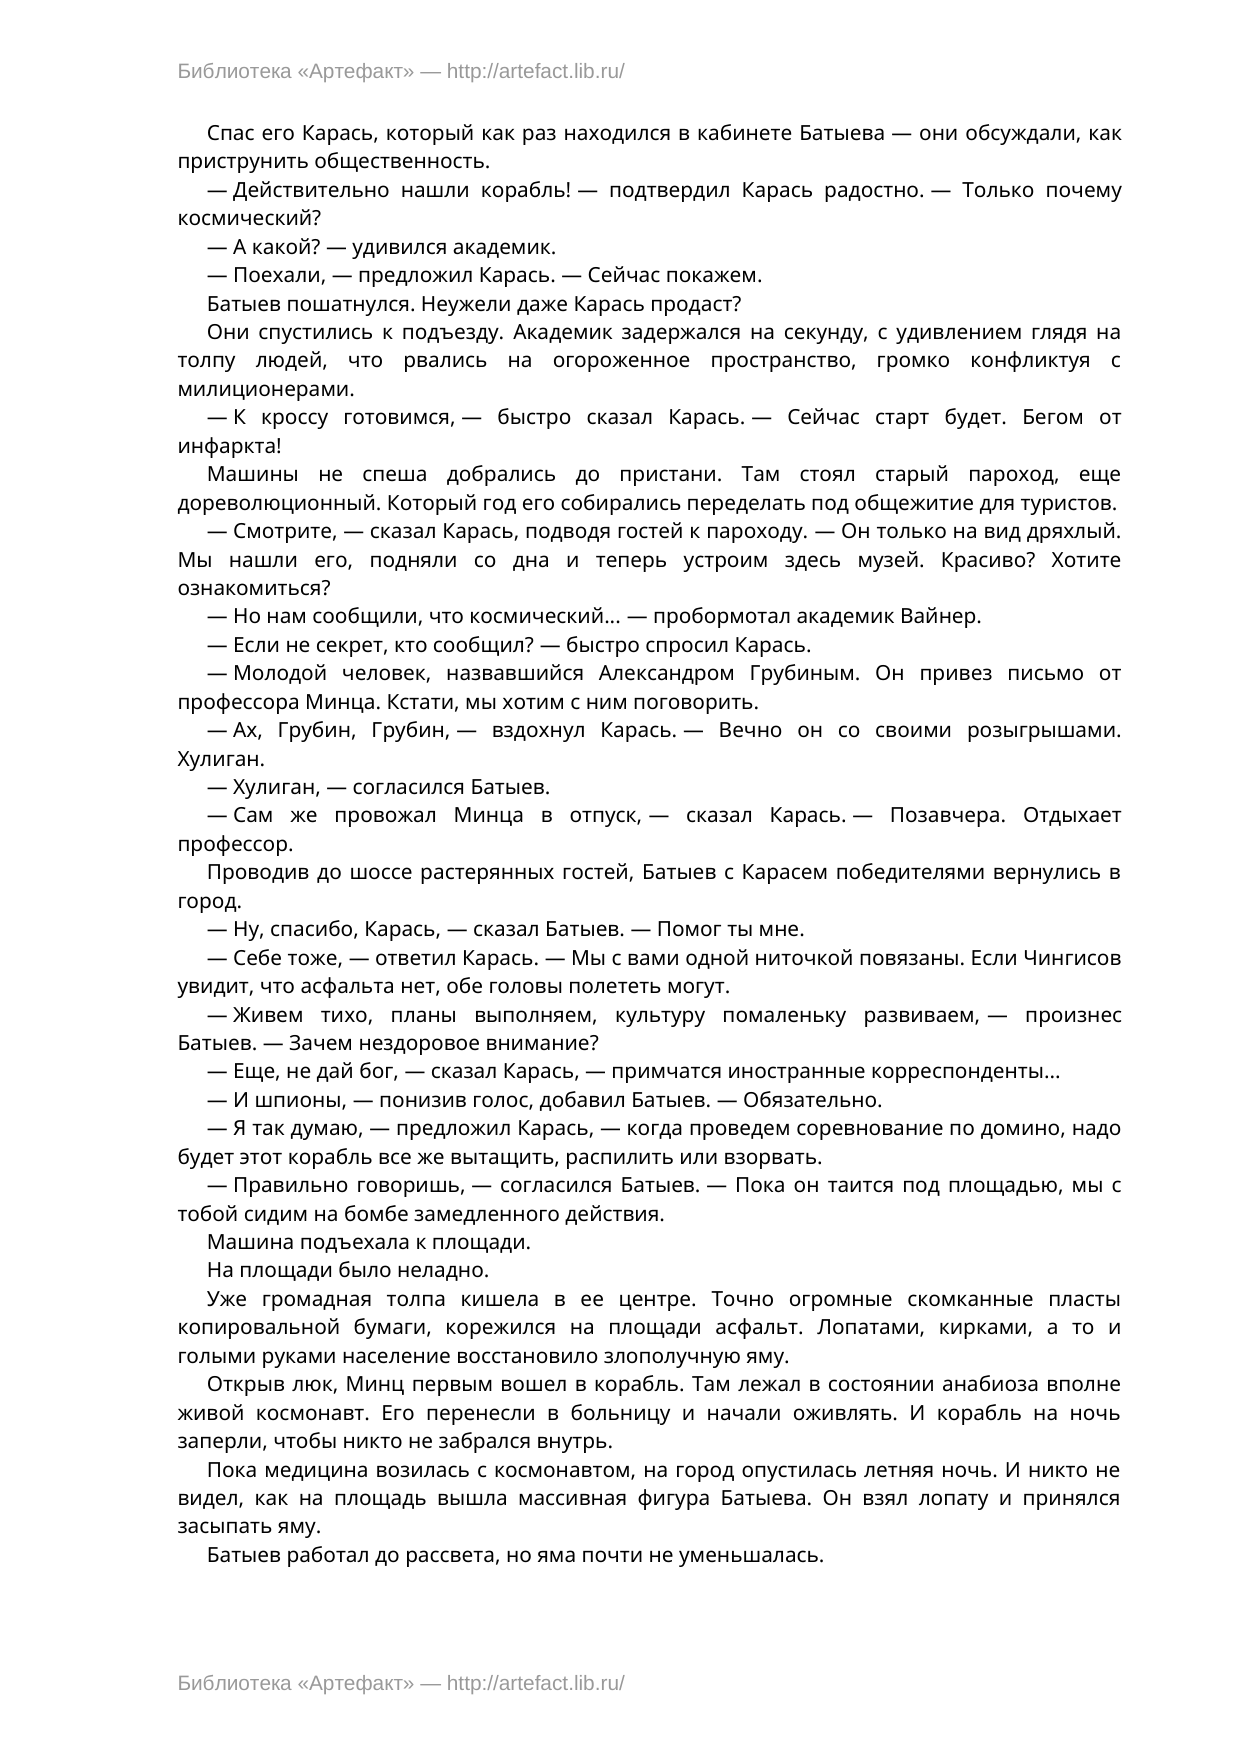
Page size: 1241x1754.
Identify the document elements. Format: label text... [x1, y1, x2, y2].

text Уже громадная толпа кишела в ее центре. Точно огромные скомканные пласты копировальной бумаги, корежился на площади асфальт. Лопатами, кирками, а то и голыми руками население восстановило злополучную яму. [177, 1284, 1122, 1369]
text — Ну, спасибо, Карась, — сказал Батыев. — Помог ты мне. [177, 914, 1122, 943]
text Батыев пошатнулся. Неужели даже Карась продаст? [177, 289, 1122, 317]
text — Правильно говоришь, — согласился Батыев. — Пока он таится под площадью, мы с тобой сидим на бомбе замедленного действия. [177, 1170, 1122, 1227]
text — Сам же провожал Минца в отпуск, — сказал Карась. — Позавчера. Отдыхает профессор. [177, 801, 1122, 857]
text — Если не секрет, кто сообщил? — быстро спросил Карась. [177, 630, 1122, 658]
text — Ах, Грубин, Грубин, — вздохнул Карась. — Вечно он со своими розыгрышами. Хулиган. [177, 715, 1122, 772]
text — Хулиган, — согласился Батыев. [177, 772, 1122, 801]
text — Поехали, — предложил Карась. — Сейчас покажем. [177, 260, 1122, 289]
text Батыев работал до рассвета, но яма почти не уменьшалась. [177, 1540, 1122, 1568]
text — Еще, не дай бог, — сказал Карась, — примчатся иностранные корреспонденты... [177, 1057, 1122, 1085]
text Открыв люк, Минц первым вошел в корабль. Там лежал в состоянии анабиоза вполне живой космонавт. Его перенесли в больницу и начали оживлять. И корабль на ночь заперли, чтобы никто не забрался внутрь. [177, 1369, 1122, 1455]
text Спас его Карась, который как раз находился в кабинете Батыева — они обсуждали, как приструнить общественность. [177, 118, 1122, 175]
text Машины не спеша добрались до пристани. Там стоял старый пароход, еще дореволюционный. Который год его собирались переделать под общежитие для туристов. [177, 459, 1122, 516]
text На площади было неладно. [177, 1256, 1122, 1284]
text — Но нам сообщили, что космический... — пробормотал академик Вайнер. [177, 602, 1122, 630]
text — Смотрите, — сказал Карась, подводя гостей к пароходу. — Он только на вид дряхлый. Мы нашли его, подняли со дна и теперь устроим здесь музей. Красиво? Хотите ознакомиться? [177, 516, 1122, 602]
text — Действительно нашли корабль! — подтвердил Карась радостно. — Только почему космический? [177, 175, 1122, 232]
text Проводив до шоссе растерянных гостей, Батыев с Карасем победителями вернулись в город. [177, 857, 1122, 914]
text — Я так думаю, — предложил Карась, — когда проведем соревнование по домино, надо будет этот корабль все же вытащить, распилить или взорвать. [177, 1113, 1122, 1170]
text — А какой? — удивился академик. [177, 232, 1122, 260]
text Машина подъехала к площади. [177, 1227, 1122, 1256]
text — Живем тихо, планы выполняем, культуру помаленьку развиваем, — произнес Батыев. — Зачем нездоровое внимание? [177, 1000, 1122, 1057]
text — К кроссу готовимся, — быстро сказал Карась. — Сейчас старт будет. Бегом от инфаркта! [177, 402, 1122, 459]
text — Себе тоже, — ответил Карась. — Мы с вами одной ниточкой повязаны. Если Чингисов увидит, что асфальта нет, обе головы полететь могут. [177, 943, 1122, 1000]
text Пока медицина возилась с космонавтом, на город опустилась летняя ночь. И никто не видел, как на площадь вышла массивная фигура Батыева. Он взял лопату и принялся засыпать яму. [177, 1455, 1122, 1540]
text — Молодой человек, назвавшийся Александром Грубиным. Он привез письмо от профессора Минца. Кстати, мы хотим с ним поговорить. [177, 658, 1122, 715]
text — И шпионы, — понизив голос, добавил Батыев. — Обязательно. [177, 1085, 1122, 1113]
text Они спустились к подъезду. Академик задержался на секунду, с удивлением глядя на толпу людей, что рвались на огороженное пространство, громко конфликтуя с милиционерами. [177, 317, 1122, 402]
